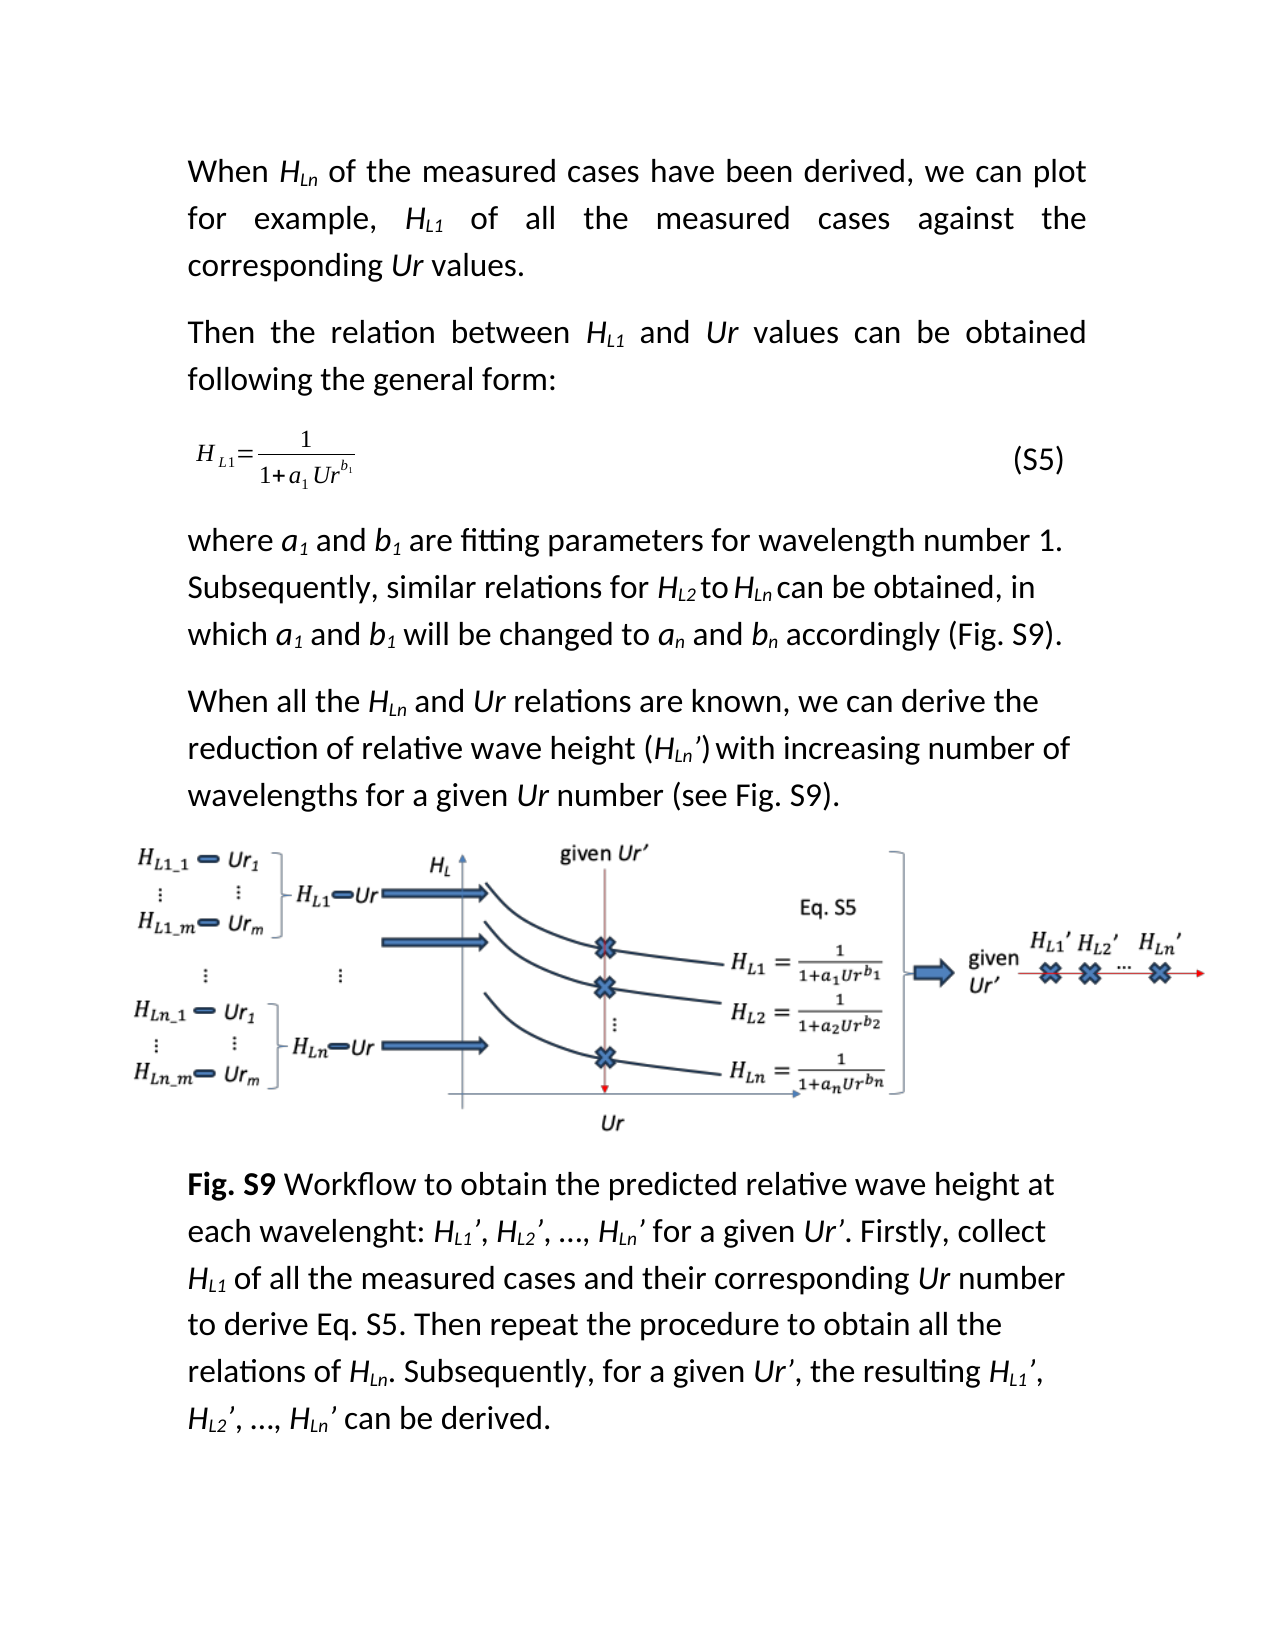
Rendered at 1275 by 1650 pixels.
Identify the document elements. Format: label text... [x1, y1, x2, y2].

text (S5) [187, 426, 1087, 492]
text Fig. S9 Workflow to obtain the predicted relative wave height at each wavelenght: HL1’, HL2’, …, HLn’ for a given Ur’. Firstly, collect HL1 of all the measured cases and their corresponding Ur number to derive Eq. S5. Then repeat the procedure to obtain all the relations of HLn. Subsequently, for a given Ur’, the resulting HL1’, HL2’, …, HLn’ can be derived. [187, 1163, 1087, 1438]
text When all the HLn and Ur relations are known, we can derive the reduction of relative wave height (HLn’) with increasing number of wavelengths for a given Ur number (see Fig. S9). [187, 680, 1087, 814]
text Then the relation between HL1 and Ur values can be obtained following the general form: [187, 311, 1087, 399]
text where a1 and b1 are fitting parameters for wavelength number 1. Subsequently, similar relations for HL2 to HLn can be obtained, in which a1 and b1 will be changed to an and bn accordingly (Fig. S9). [187, 519, 1087, 653]
text When HLn of the measured cases have been derived, we can plot for example, HL1 of all the measured cases against the corresponding Ur values. [187, 150, 1087, 284]
